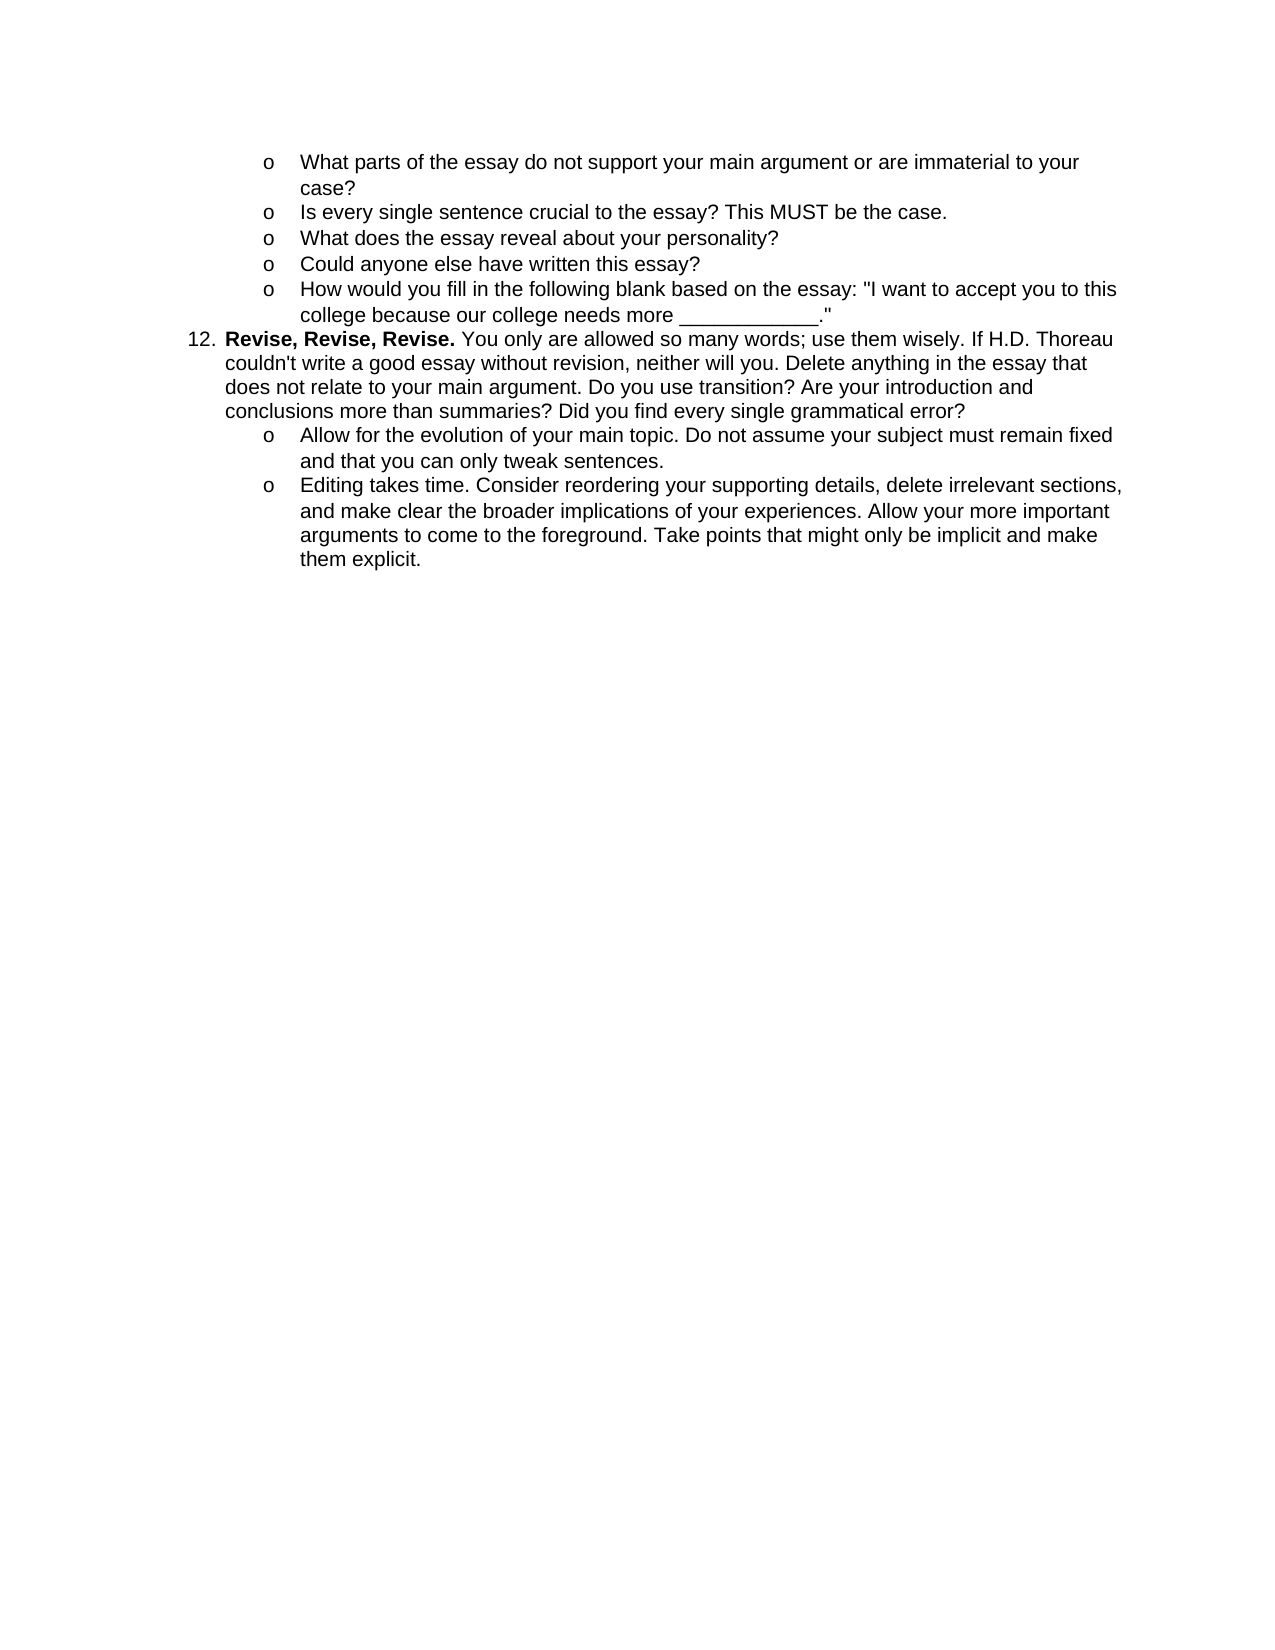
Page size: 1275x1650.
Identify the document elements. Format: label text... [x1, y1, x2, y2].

list Allow for the evolution of your main topic. Do not assume your subject must remain fixed and that you can only tweak sentences. [262, 423, 1125, 473]
list Could anyone else have written this essay? [262, 251, 1125, 277]
list Revise, Revise, Revise. You only are allowed so many words; use them wisely. If H.D. Thoreau couldn't write a good essay without revision, neither will you. Delete anything in the essay that does not relate to your main argument. Do you use transition? Are your introduction and conclusions more than summaries? Did you find every single grammatical error? [187, 327, 1125, 423]
list What parts of the essay do not support your main argument or are immaterial to your case? [262, 150, 1125, 200]
list What does the essay reveal about your personality? [262, 226, 1125, 251]
list How would you fill in the following blank based on the essay: "I want to accept you to this college because our college needs more ____________." [262, 277, 1125, 327]
list Editing takes time. Consider reordering your supporting details, delete irrelevant sections, and make clear the broader implications of your experiences. Allow your more important arguments to come to the foreground. Take points that might only be implicit and make them explicit. [262, 473, 1125, 570]
list Is every single sentence crucial to the essay? This MUST be the case. [262, 200, 1125, 226]
